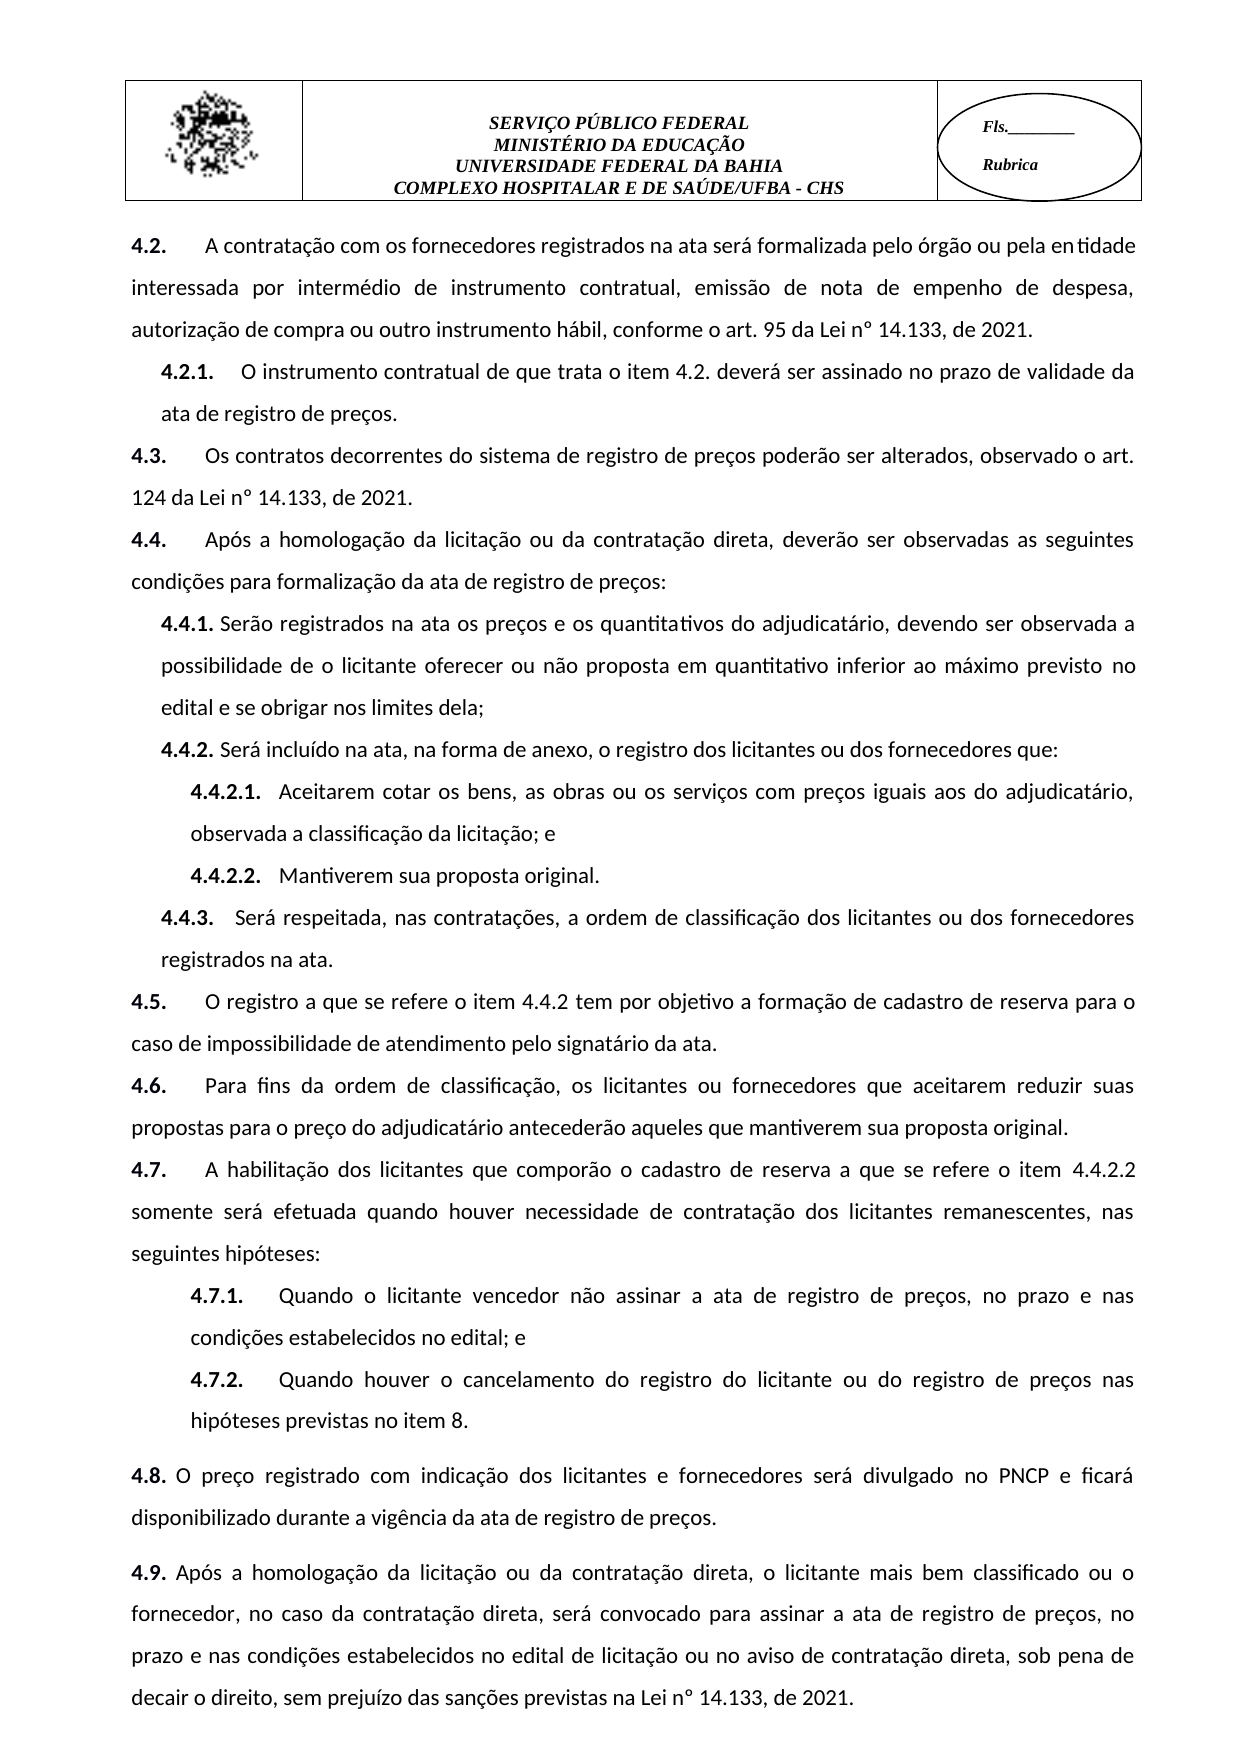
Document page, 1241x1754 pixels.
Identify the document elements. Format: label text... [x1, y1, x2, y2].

list Será respeitada, nas contratações, a ordem de classificação dos licitantes ou dos fornecedores registrados na ata. [161, 903, 1136, 973]
list Mantiverem sua proposta original. [190, 861, 1136, 889]
list Será incluído na ata, na forma de anexo, o registro dos licitantes ou dos fornecedores que: [161, 735, 1136, 763]
list Quando houver o cancelamento do registro do licitante ou do registro de preços nas hipóteses previstas no item 8. [190, 1365, 1136, 1435]
list A contratação com os fornecedores registrados na ata será formalizada pelo órgão ou pela entidade interessada por intermédio de instrumento contratual, emissão de nota de empenho de despesa, autorização de compra ou outro instrumento hábil, conforme o art. 95 da Lei nº 14.133, de 2021. [131, 231, 1136, 343]
list Serão registrados na ata os preços e os quantitativos do adjudicatário, devendo ser observada a possibilidade de o licitante oferecer ou não proposta em quantitativo inferior ao máximo previsto no edital e se obrigar nos limites dela; [161, 609, 1136, 721]
list Para fins da ordem de classificação, os licitantes ou fornecedores que aceitarem reduzir suas propostas para o preço do adjudicatário antecederão aqueles que mantiverem sua proposta original. [131, 1071, 1136, 1141]
list Os contratos decorrentes do sistema de registro de preços poderão ser alterados, observado o art. 124 da Lei nº 14.133, de 2021. [131, 441, 1136, 511]
list Quando o licitante vencedor não assinar a ata de registro de preços, no prazo e nas condições estabelecidos no edital; e [190, 1281, 1136, 1351]
list O registro a que se refere o item 4.4.2 tem por objetivo a formação de cadastro de reserva para o caso de impossibilidade de atendimento pelo signatário da ata. [131, 987, 1136, 1057]
list O preço registrado com indicação dos licitantes e fornecedores será divulgado no PNCP e ficará disponibilizado durante a vigência da ata de registro de preços. [131, 1461, 1136, 1531]
list Aceitarem cotar os bens, as obras ou os serviços com preços iguais aos do adjudicatário, observada a classificação da licitação; e [190, 777, 1136, 847]
list Após a homologação da licitação ou da contratação direta, o licitante mais bem classificado ou o fornecedor, no caso da contratação direta, será convocado para assinar a ata de registro de preços, no prazo e nas condições estabelecidos no edital de licitação ou no aviso de contratação direta, sob pena de decair o direito, sem prejuízo das sanções previstas na Lei nº 14.133, de 2021. [131, 1558, 1136, 1712]
list Após a homologação da licitação ou da contratação direta, deverão ser observadas as seguintes condições para formalização da ata de registro de preços: [131, 525, 1136, 595]
list A habilitação dos licitantes que comporão o cadastro de reserva a que se refere o item 4.4.2.2 somente será efetuada quando houver necessidade de contratação dos licitantes remanescentes, nas seguintes hipóteses: [131, 1155, 1136, 1267]
list O instrumento contratual de que trata o item 4.2. deverá ser assinado no prazo de validade da ata de registro de preços. [161, 357, 1136, 427]
